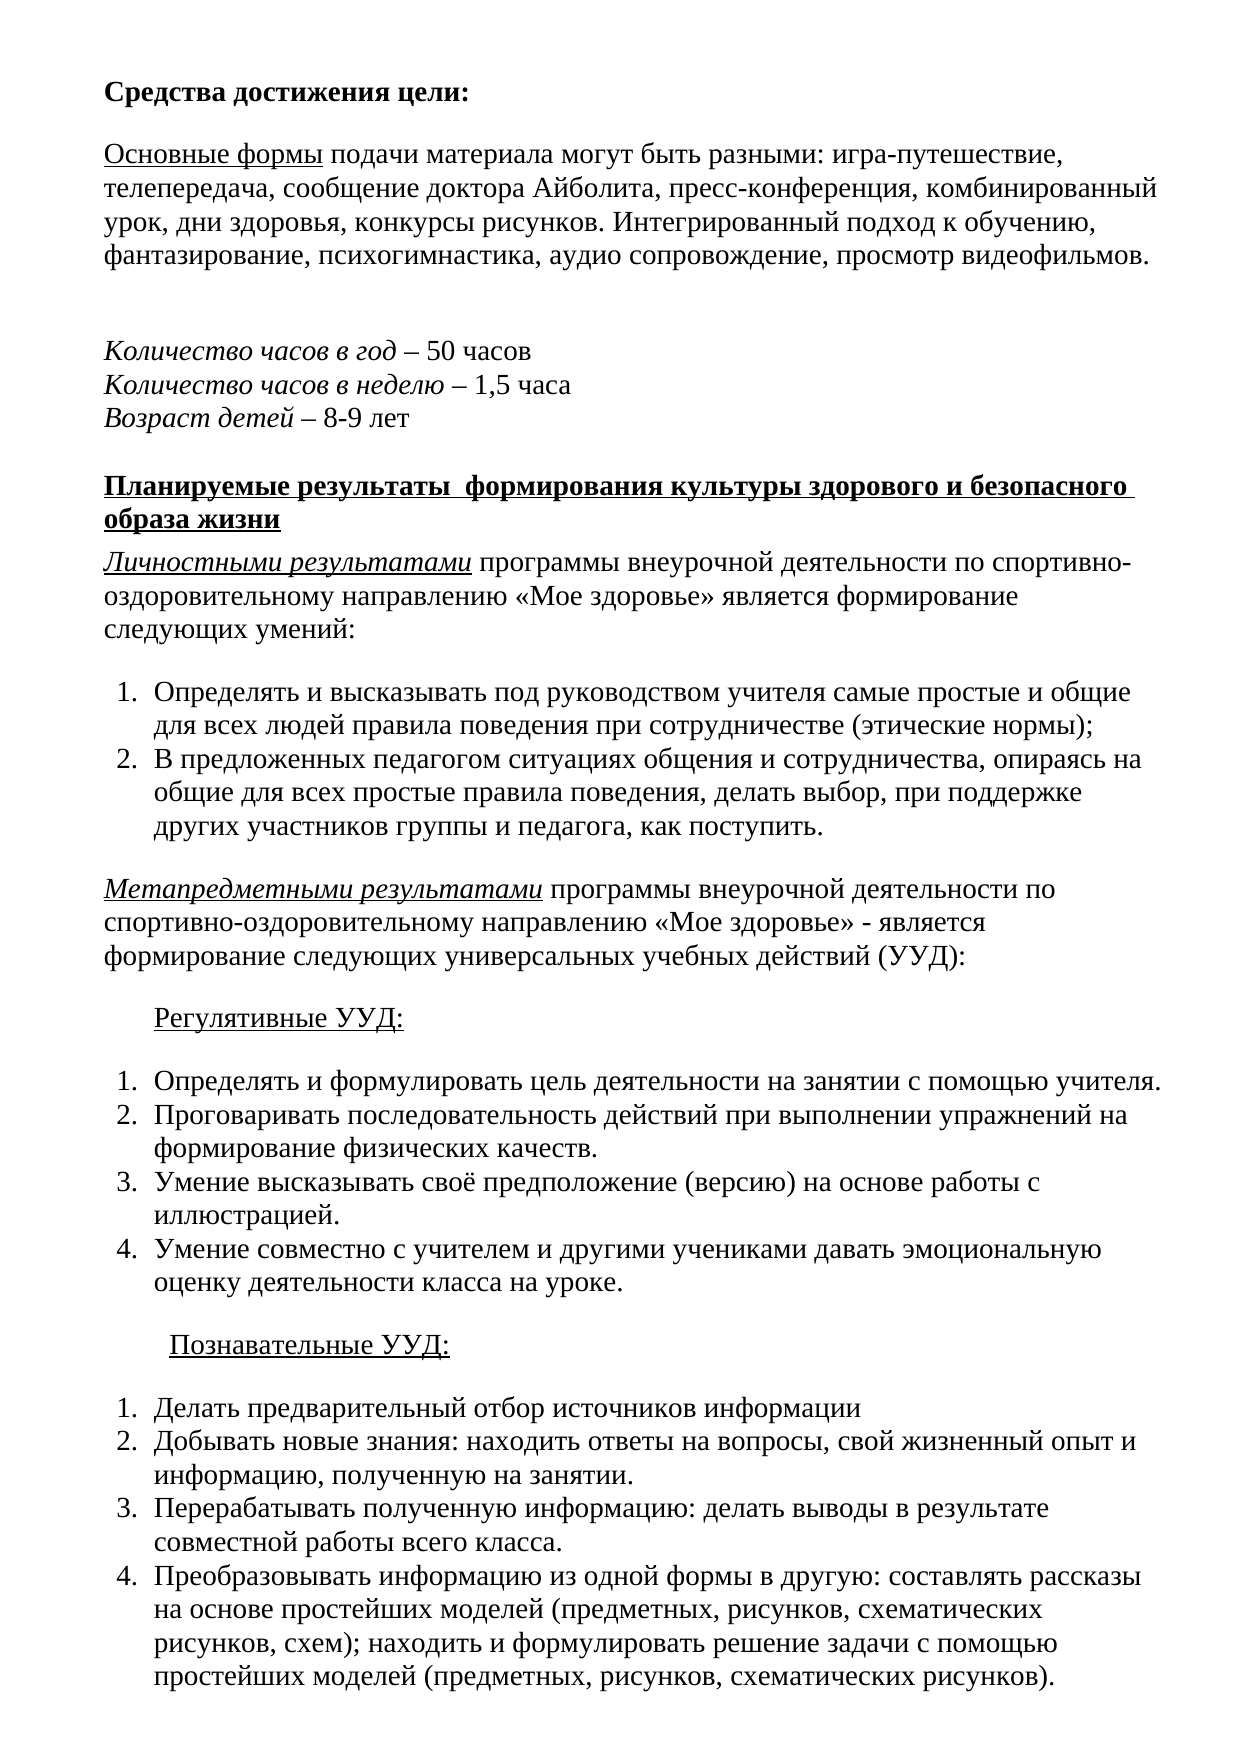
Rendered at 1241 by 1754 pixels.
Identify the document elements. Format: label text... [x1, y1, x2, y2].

list Перерабатывать полученную информацию: делать выводы в результате совместной работы всего класса. [116, 1491, 1167, 1558]
list Определять и высказывать под руководством учителя самые простые и общие для всех людей правила поведения при сотрудничестве (этические нормы); [116, 674, 1167, 741]
list Делать предварительный отбор источников информации [116, 1390, 1167, 1423]
text Познавательные УУД: [103, 1327, 1167, 1361]
text Личностными результатами программы внеурочной деятельности по спортивно-оздоровительному направлению «Мое здоровье» является формирование следующих умений: [103, 544, 1167, 645]
text Средства достижения цели: [103, 74, 1167, 107]
list Умение высказывать своё предположение (версию) на основе работы с иллюстрацией. [116, 1164, 1167, 1231]
text Метапредметными результатами программы внеурочной деятельности по спортивно-оздоровительному направлению «Мое здоровье» - является формирование следующих универсальных учебных действий (УУД): [103, 871, 1167, 971]
list Проговаривать последовательность действий при выполнении упражнений на формирование физических качеств. [116, 1097, 1167, 1164]
text Количество часов в год – 50 часов [103, 333, 1167, 367]
list В предложенных педагогом ситуациях общения и сотрудничества, опираясь на общие для всех простые правила поведения, делать выбор, при поддержке других участников группы и педагога, как поступить. [116, 741, 1167, 842]
list Преобразовывать информацию из одной формы в другую: составлять рассказы на основе простейших моделей (предметных, рисунков, схематических рисунков, схем); находить и формулировать решение задачи с помощью простейших моделей (предметных, рисунков, схематических рисунков). [116, 1558, 1167, 1692]
text Регулятивные УУД: [153, 1001, 1167, 1034]
list Умение совместно с учителем и другими учениками давать эмоциональную оценку деятельности класса на уроке. [116, 1231, 1167, 1298]
list Определять и формулировать цель деятельности на занятии с помощью учителя. [116, 1063, 1167, 1097]
text Планируемые результаты формирования культуры здорового и безопасного образа жизни [103, 468, 1167, 535]
text Основные формы подачи материала могут быть разными: игра-путешествие, телепередача, сообщение доктора Айболита, пресс-конференция, комбинированный урок, дни здоровья, конкурсы рисунков. Интегрированный подход к обучению, фантазирование, психогимнастика, аудио сопровождение, просмотр видеофильмов. [103, 137, 1167, 271]
list Добывать новые знания: находить ответы на вопросы, свой жизненный опыт и информацию, полученную на занятии. [116, 1423, 1167, 1491]
text Количество часов в неделю – 1,5 часа [44, 367, 1167, 401]
text Возраст детей – 8-9 лет [44, 401, 1167, 434]
